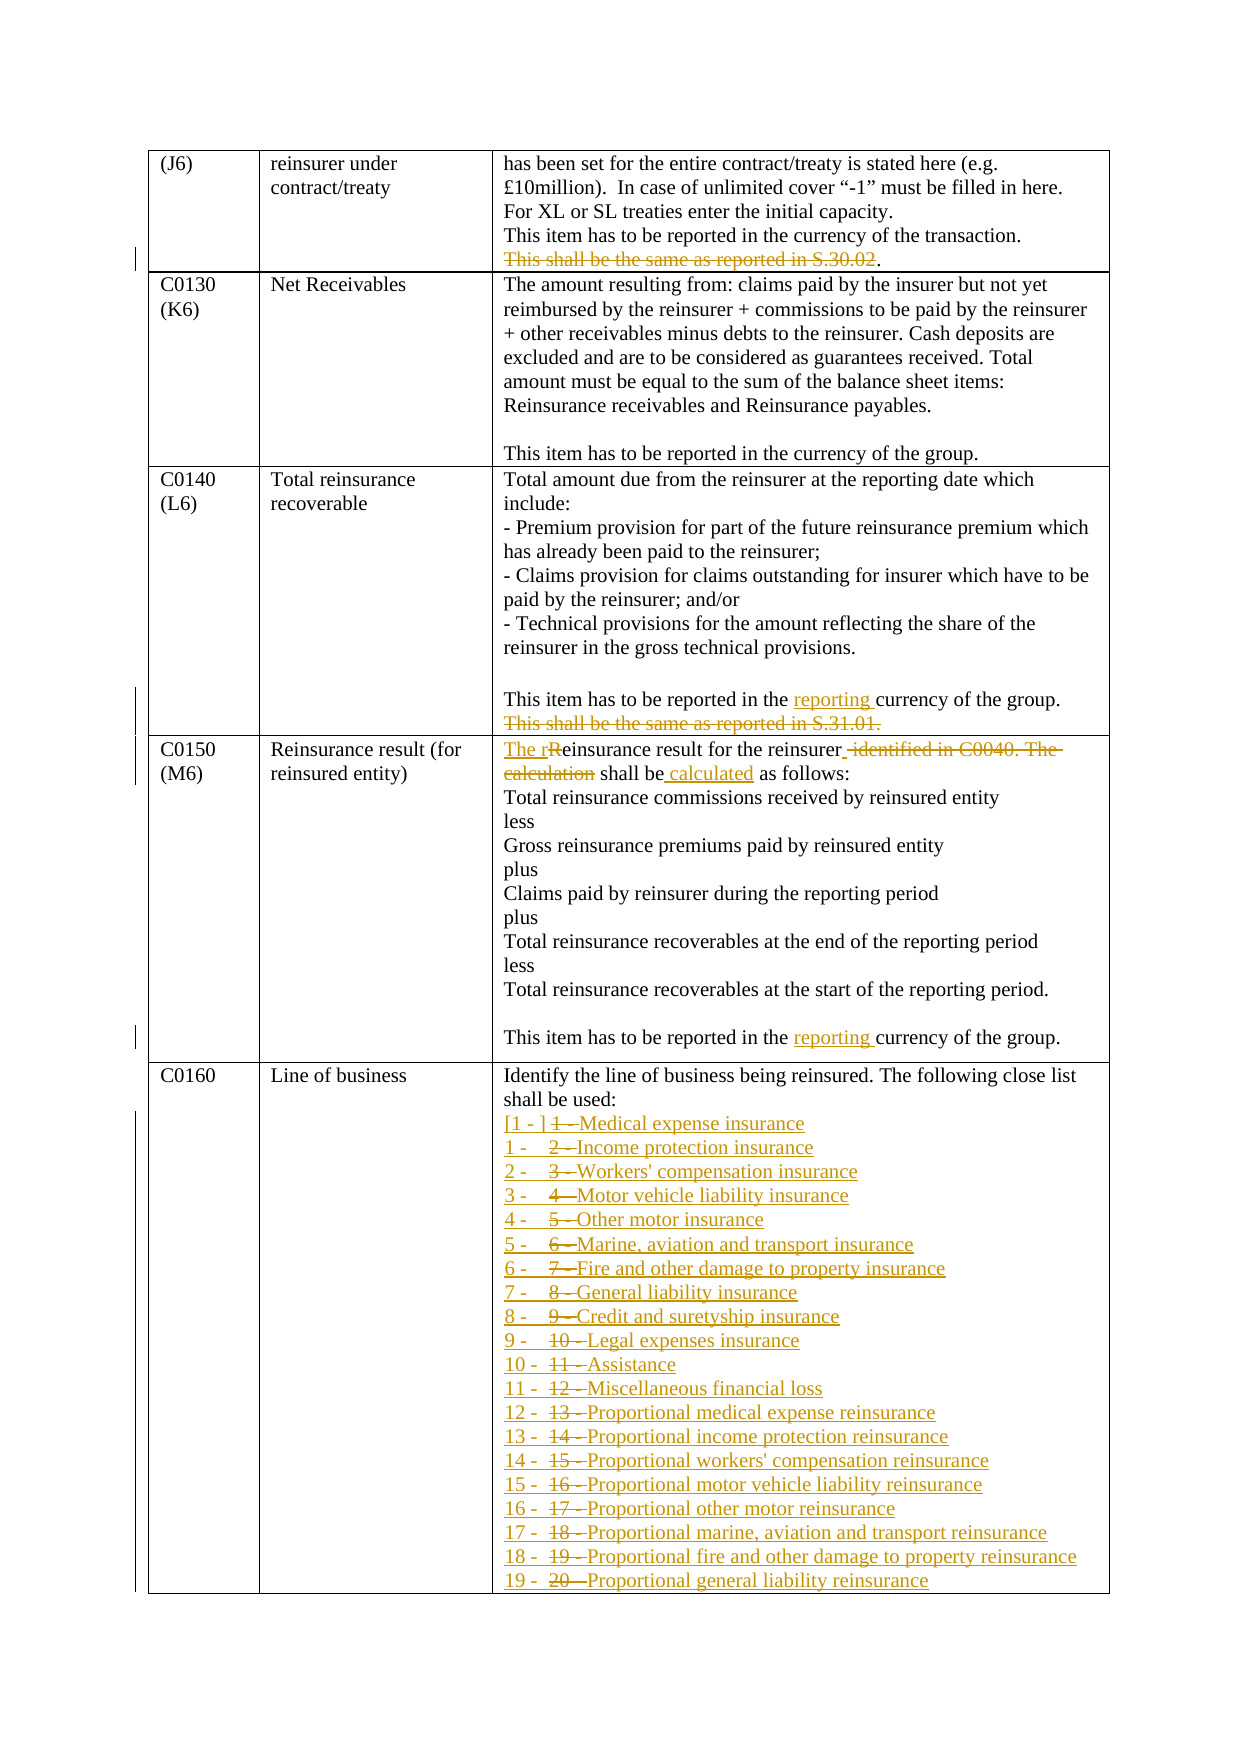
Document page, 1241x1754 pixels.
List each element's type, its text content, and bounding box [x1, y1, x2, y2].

table_cell The amount resulting from: claims paid by the insurer but not yet reimbursed by the reinsurer + commissions to be paid by the reinsurer + other receivables minus debts to the reinsurer. Cash deposits are excluded and are to be considered as guarantees received. Total amount must be equal to the sum of the balance sheet items: Reinsurance receivables and Reinsurance payables. This item has to be reported in the currency of the group. [493, 273, 1109, 466]
table_cell einsurance result for the reinsurer shall be as follows: Total reinsurance commissions received by reinsured entity less Gross reinsurance premiums paid by reinsured entity plus Claims paid by reinsurer during the reporting period plus Total reinsurance recoverables at the end of the reporting period less Total reinsurance recoverables at the start of the reporting period. This item has to be reported in the currency of the group. [493, 736, 1109, 1062]
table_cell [493, 151, 1109, 271]
table_cell Net Receivables [260, 273, 492, 466]
table_cell Line of business [260, 1063, 492, 1592]
table_cell C0160 [149, 1063, 259, 1592]
table_cell C0150 (M6) [149, 736, 259, 1062]
table_cell Total amount due from the reinsurer at the reporting date which include: - Premium provision for part of the future reinsurance premium which has already been paid to the reinsurer; - Claims provision for claims outstanding for insurer which have to be paid by the reinsurer; and/or - Technical provisions for the amount reflecting the share of the reinsurer in the gross technical provisions. This item has to be reported in the currency of the group. [493, 467, 1109, 735]
table_cell C0140 (L6) [149, 467, 259, 735]
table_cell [260, 151, 492, 271]
table_cell C0120 (J6) [149, 151, 259, 271]
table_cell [493, 1063, 1109, 1592]
table_cell C0130 (K6) [149, 273, 259, 466]
table_cell Total reinsurance recoverable [260, 467, 492, 735]
table_cell Reinsurance result (for reinsured entity) [260, 736, 492, 1062]
